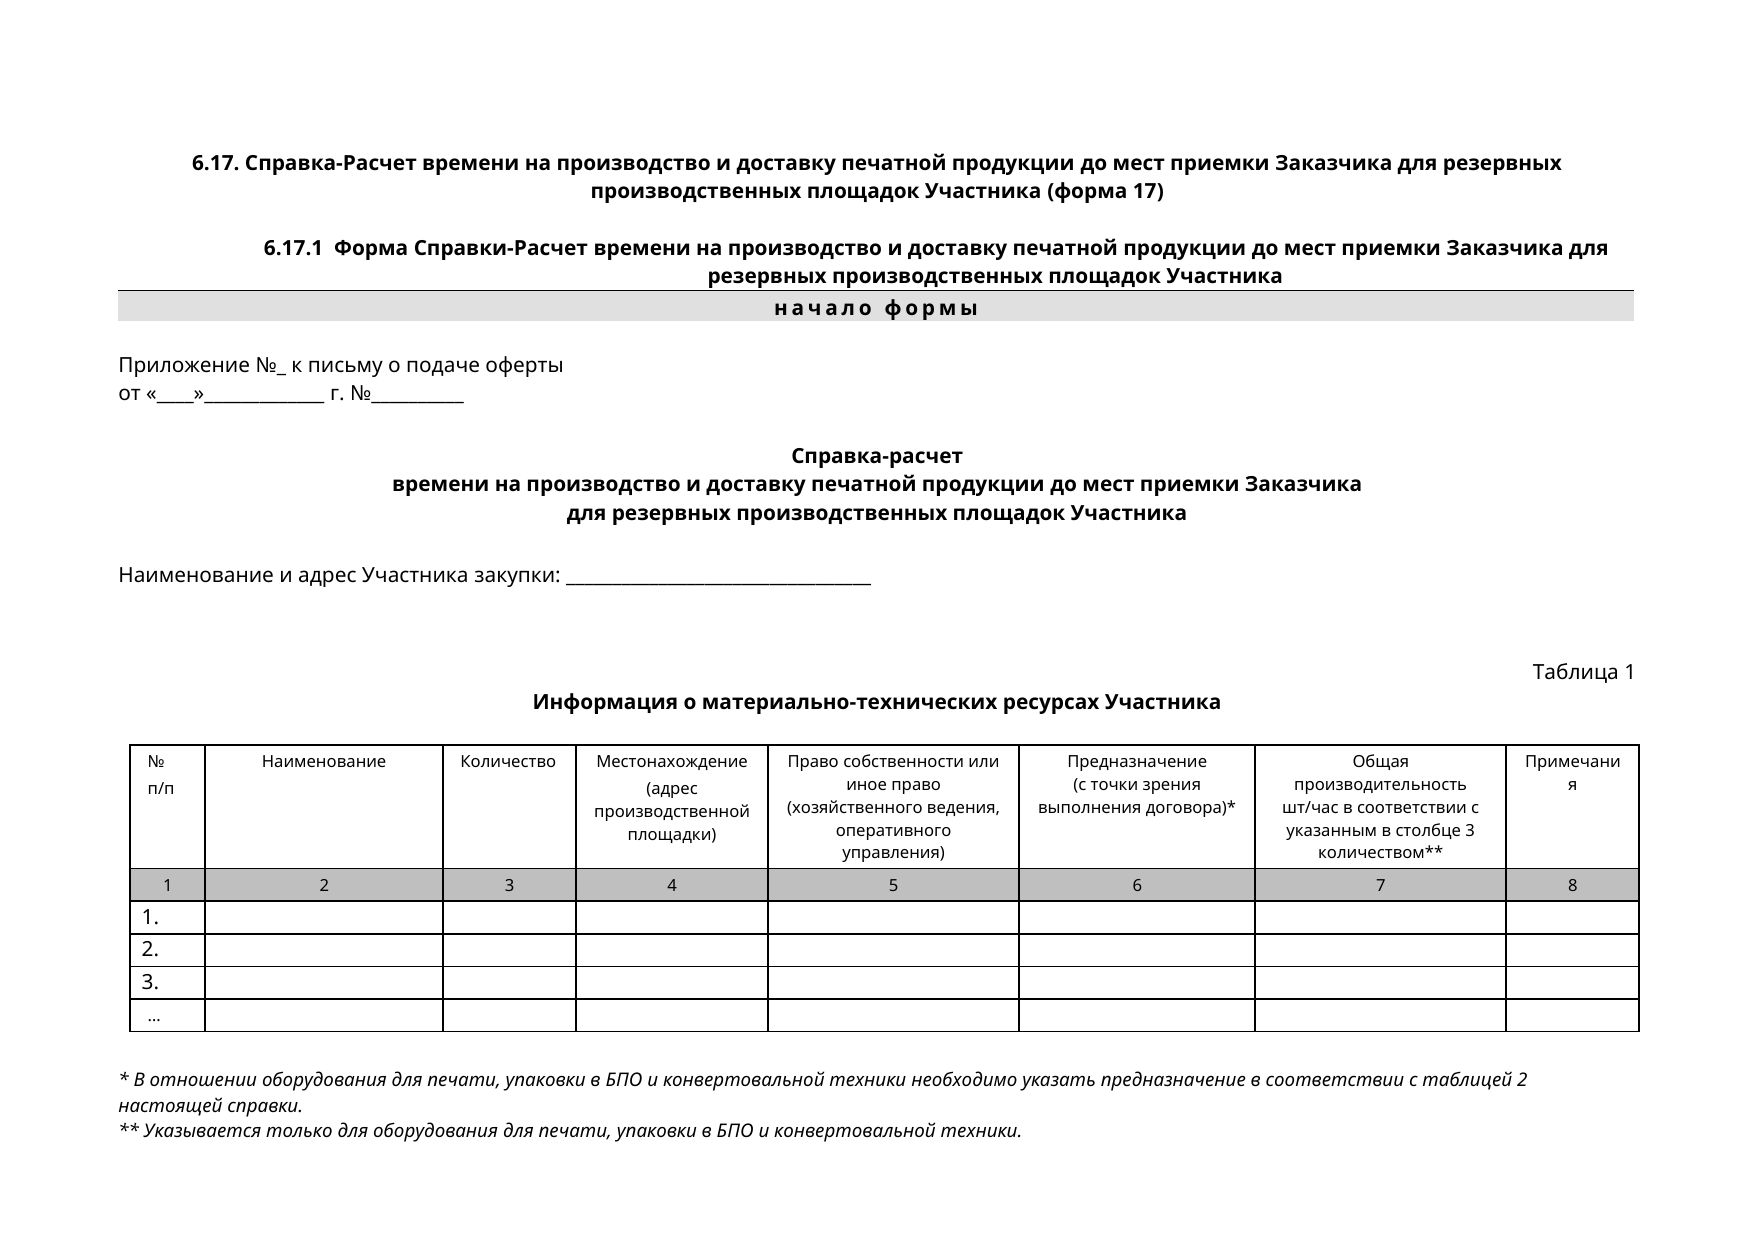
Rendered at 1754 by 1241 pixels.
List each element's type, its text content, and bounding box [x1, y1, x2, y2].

table_cell [769, 935, 1018, 966]
table_cell [131, 935, 204, 966]
text * В отношении оборудования для печати, упаковки в БПО и конвертовальной техники необходимо указать предназначение в соответствии с таблицей 2 настоящей справки. [118, 1066, 1636, 1117]
table_header Право собственности или иное право (хозяйственного ведения, оперативного управления) [769, 746, 1018, 868]
list 6.17.1 Форма Справки-Расчет времени на производство и доставку печатной продукции до мест приемки Заказчика для резервных производственных площадок Участника [236, 233, 1636, 290]
table_cell [1507, 1000, 1638, 1031]
table_cell [1256, 935, 1505, 966]
table_cell [1256, 902, 1505, 933]
table_cell [1256, 967, 1505, 998]
table_cell [444, 935, 575, 966]
table_cell [206, 935, 442, 966]
table_cell 7 [1256, 869, 1505, 900]
table_cell [1020, 935, 1254, 966]
table_cell [1256, 1000, 1505, 1031]
table_header Предназначение (с точки зрения выполнения договора)* [1020, 746, 1254, 868]
text Информация о материально-технических ресурсах Участника [118, 687, 1636, 716]
table_cell [444, 1000, 575, 1031]
text Наименование и адрес Участника закупки: _________________________________ [118, 560, 1636, 589]
text Приложение №_ к письму о подаче оферты от «____»_____________ г. №__________ [118, 350, 1636, 407]
table_cell [769, 1000, 1018, 1031]
table_header № п/п [131, 746, 204, 868]
table_cell 8 [1507, 869, 1638, 900]
table_cell [769, 902, 1018, 933]
text начало формы [118, 291, 1634, 321]
table_cell [131, 902, 204, 933]
text времени на производство и доставку печатной продукции до мест приемки Заказчика [118, 469, 1636, 498]
text Таблица 1 [118, 657, 1636, 685]
text для резервных производственных площадок Участника [118, 498, 1636, 526]
table_header Примечания [1507, 746, 1638, 868]
table_cell 1 [131, 869, 204, 900]
table_cell [1507, 967, 1638, 998]
table_cell 4 [577, 869, 767, 900]
table_cell [1507, 902, 1638, 933]
table_header Наименование [206, 746, 442, 868]
text Справка-расчет [118, 441, 1636, 469]
table_cell 3 [444, 869, 575, 900]
table_cell [444, 902, 575, 933]
table_cell [1507, 935, 1638, 966]
table_header Количество [444, 746, 575, 868]
table_cell [577, 902, 767, 933]
table_cell … [131, 1000, 204, 1031]
table_header Местонахождение (адрес производственной площадки) [577, 746, 767, 868]
table_cell [577, 967, 767, 998]
table_cell [577, 1000, 767, 1031]
table_cell [206, 902, 442, 933]
table_cell [1020, 967, 1254, 998]
table_cell [1020, 902, 1254, 933]
table_cell [206, 1000, 442, 1031]
table_header Общая производительность шт/час в соответствии с указанным в столбце 3 количеством** [1256, 746, 1505, 868]
table_cell [1020, 1000, 1254, 1031]
table_cell [769, 967, 1018, 998]
text 6.17. Справка-Расчет времени на производство и доставку печатной продукции до мест приемки Заказчика для резервных производственных площадок Участника (форма 17) [118, 148, 1636, 204]
table_cell [131, 967, 204, 998]
table_cell 2 [206, 869, 442, 900]
table_cell [206, 967, 442, 998]
table_cell [577, 935, 767, 966]
table_cell 5 [769, 869, 1018, 900]
text ** Указывается только для оборудования для печати, упаковки в БПО и конвертовальной техники. [118, 1117, 1636, 1143]
table_cell 6 [1020, 869, 1254, 900]
table_cell [444, 967, 575, 998]
